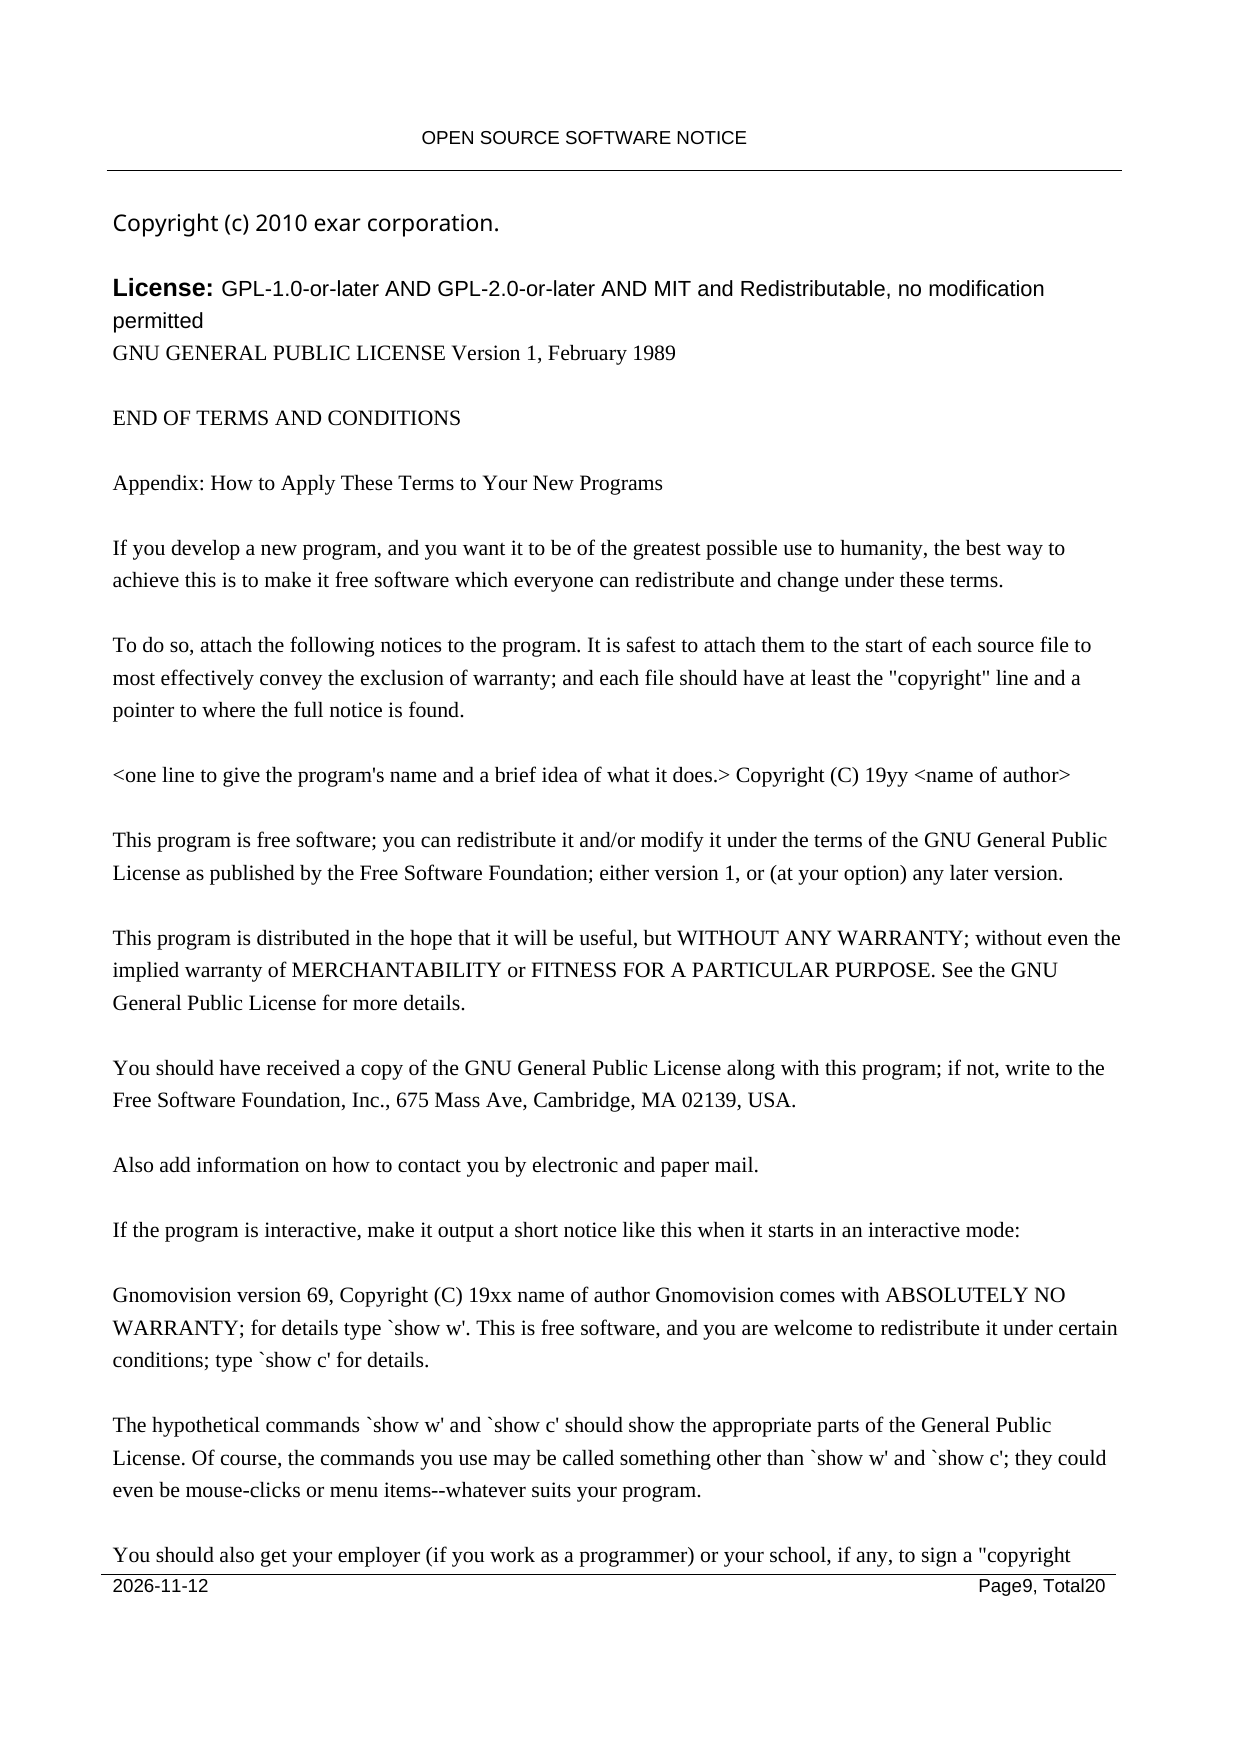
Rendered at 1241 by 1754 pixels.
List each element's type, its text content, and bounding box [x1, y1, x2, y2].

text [112, 336, 1128, 1571]
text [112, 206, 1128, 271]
text License: GPL-1.0-or-later AND GPL-2.0-or-later AND MIT and Redistributable, no modification permitted [112, 271, 1128, 336]
